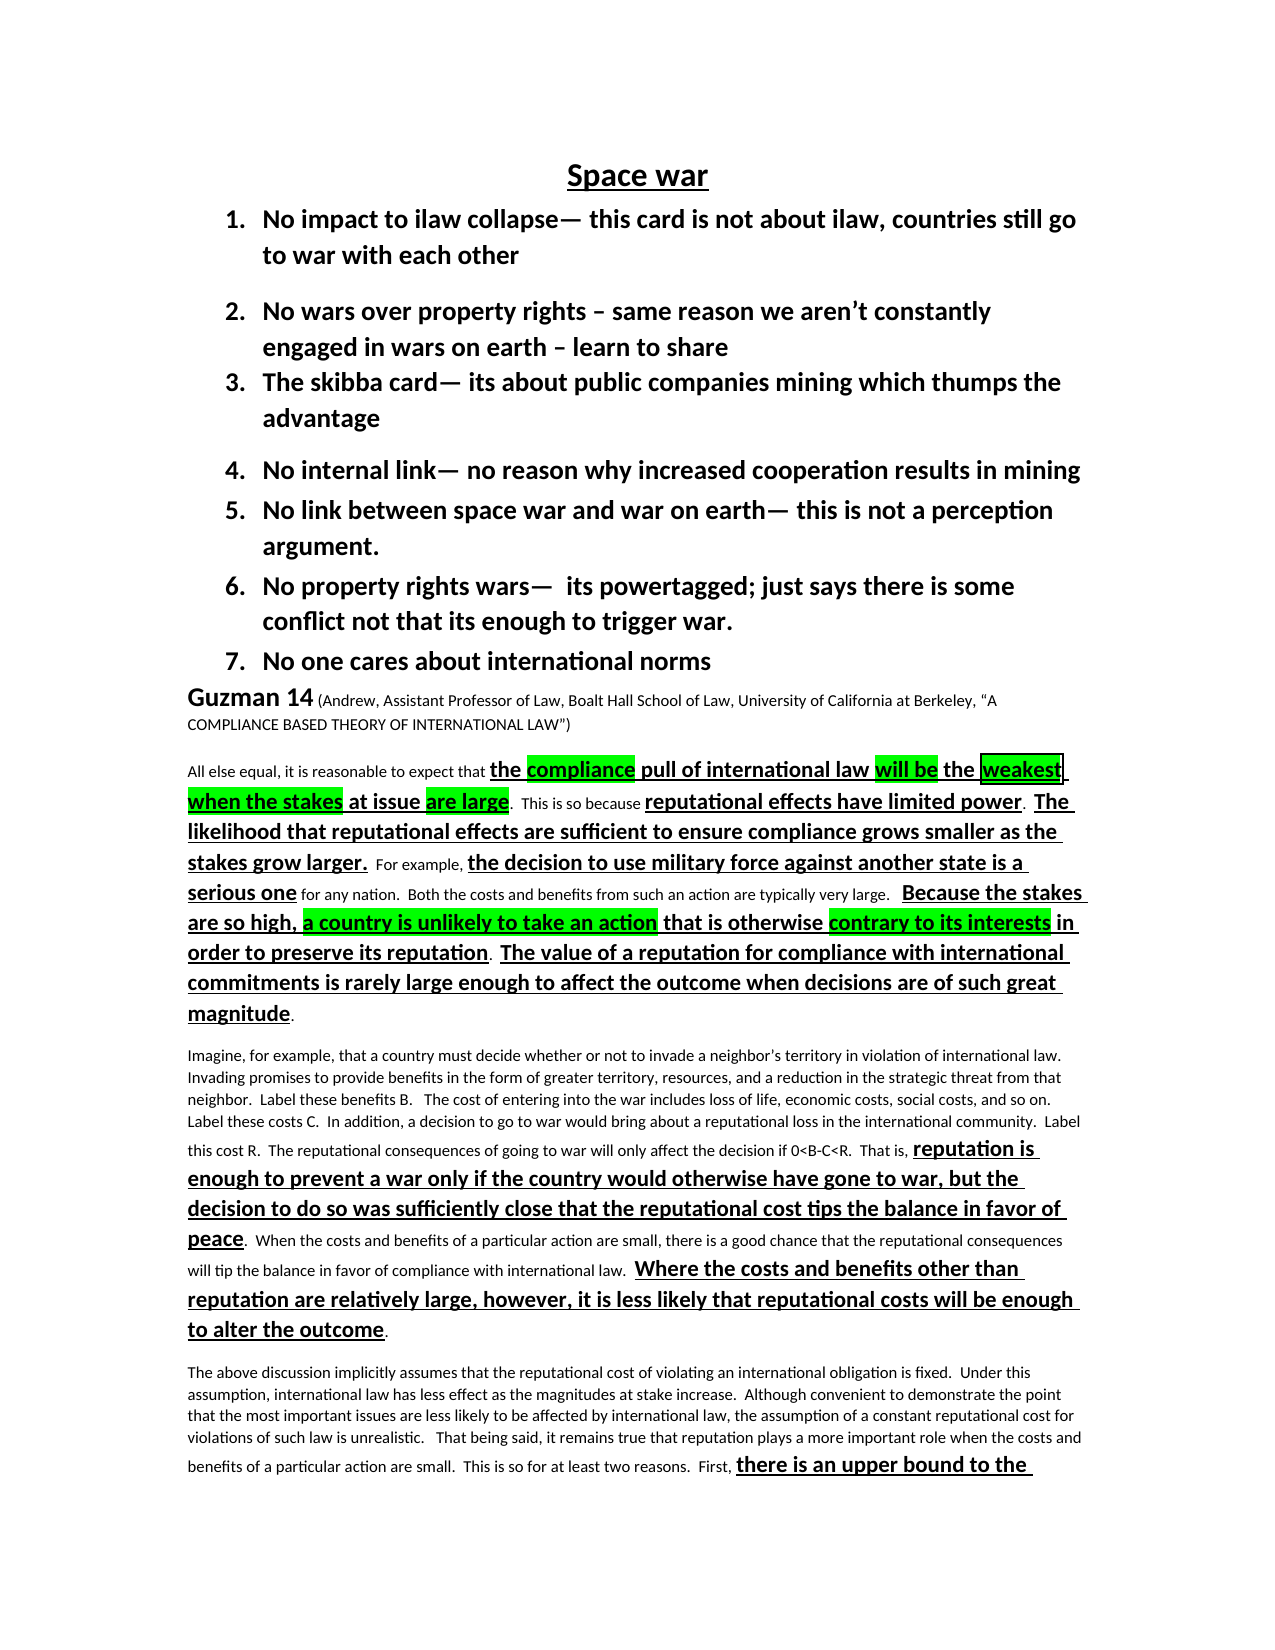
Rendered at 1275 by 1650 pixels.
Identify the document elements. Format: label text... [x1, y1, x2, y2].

subtitle No one cares about international norms [225, 644, 1087, 677]
subtitle No internal link— no reason why increased cooperation results in mining [225, 453, 1087, 487]
list No wars over property rights – same reason we aren’t constantly engaged in wars on earth – learn to share [225, 294, 1087, 363]
subtitle Space war [187, 154, 1087, 195]
text Imagine, for example, that a country must decide whether or not to invade a neighbor’s territory in violation of international law. Invading promises to provide benefits in the form of greater territory, resources, and a reduction in the strategic threat from that neighbor. Label these benefits B. The cost of entering into the war includes loss of life, economic costs, social costs, and so on. Label these costs C. In addition, a decision to go to war would bring about a reputational loss in the international community. Label this cost R. The reputational consequences of going to war will only affect the decision if 0<B-C<R. That is, reputation is enough to prevent a war only if the country would otherwise have gone to war, but the decision to do so was sufficiently close that the reputational cost tips the balance in favor of peace. When the costs and benefits of a particular action are small, there is a good chance that the reputational consequences will tip the balance in favor of compliance with international law. Where the costs and benefits other than reputation are relatively large, however, it is less likely that reputational costs will be enough to alter the outcome. [187, 1046, 1087, 1343]
list The skibba card— its about public companies mining which thumps the advantage [225, 366, 1087, 434]
subtitle No property rights wars— its powertagged; just says there is some conflict not that its enough to trigger war. [225, 569, 1087, 637]
subtitle No link between space war and war on earth— this is not a perception argument. [225, 493, 1087, 562]
text All else equal, it is reasonable to expect that the compliance pull of international law will be the weakest when the stakes at issue are large. This is so because reputational effects have limited power. The likelihood that reputational effects are sufficient to ensure compliance grows smaller as the stakes grow larger. For example, the decision to use military force against another state is a serious one for any nation. Both the costs and benefits from such an action are typically very large. Because the stakes are so high, a country is unlikely to take an action that is otherwise contrary to its interests in order to preserve its reputation. The value of a reputation for compliance with international commitments is rarely large enough to affect the outcome when decisions are of such great magnitude. [187, 753, 1087, 1027]
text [187, 1362, 1087, 1478]
subtitle No impact to ilaw collapse— this card is not about ilaw, countries still go to war with each other [225, 202, 1087, 271]
text Guzman 14 (Andrew, Assistant Professor of Law, Boalt Hall School of Law, University of California at Berkeley, “A COMPLIANCE BASED THEORY OF INTERNATIONAL LAW”) [187, 680, 1087, 735]
